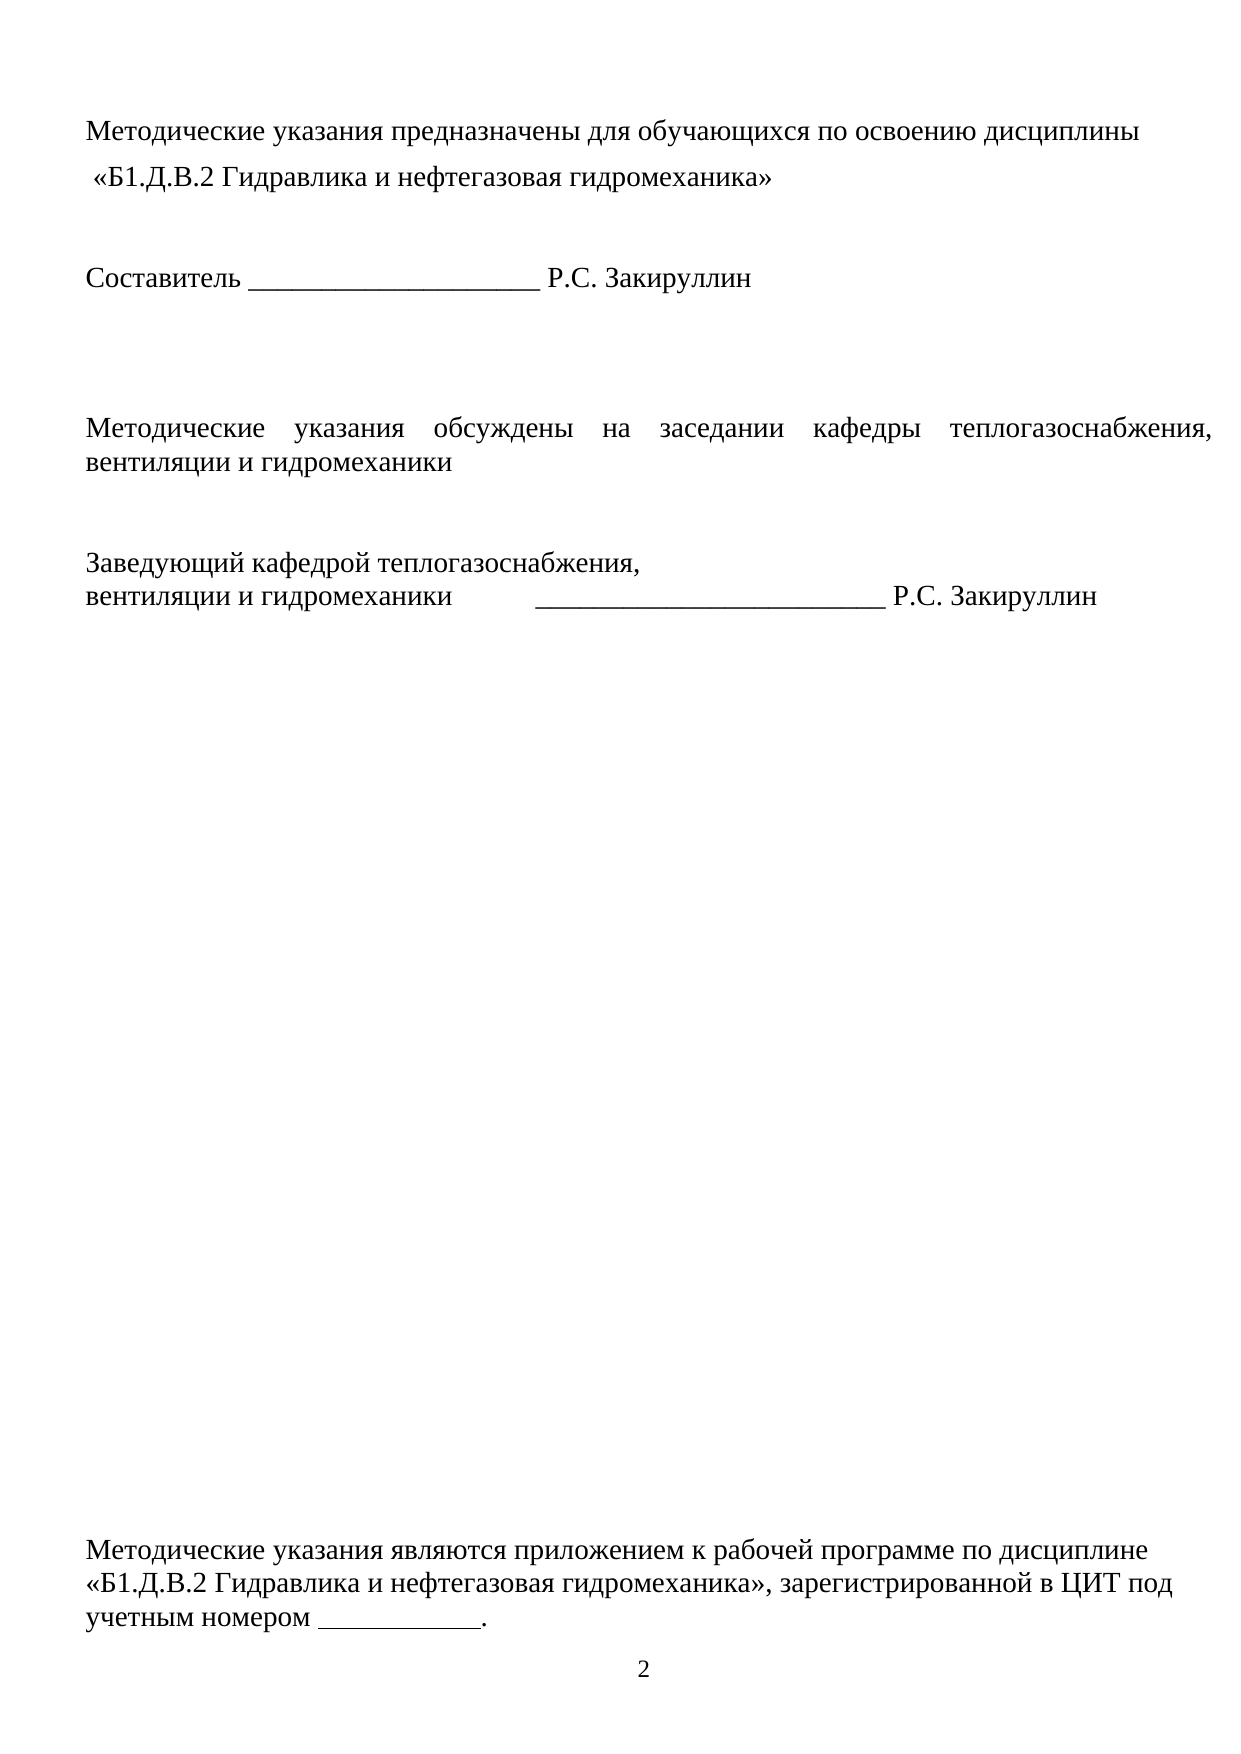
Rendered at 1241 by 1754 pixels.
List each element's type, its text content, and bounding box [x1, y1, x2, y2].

text Методические указания являются приложением к рабочей программе по дисциплине «Б1.Д.В.2 Гидравлика и нефтегазовая гидромеханика», зарегистрированной в ЦИТ под учетным номером . [85, 1532, 1213, 1633]
text вентиляции и гидромеханики ________________________ Р.С. Закируллин [85, 578, 1213, 612]
text Методические указания обсуждены на заседании кафедры теплогазоснабжения, вентиляции и гидромеханики [85, 411, 1213, 478]
text Составитель ____________________ Р.С. Закируллин [85, 260, 1213, 293]
text Заведующий кафедрой теплогазоснабжения, [85, 545, 1213, 578]
text «Б1.Д.В.2 Гидравлика и нефтегазовая гидромеханика» [85, 159, 1213, 193]
text Методические указания предназначены для обучающихся по освоению дисциплины [85, 113, 1213, 147]
